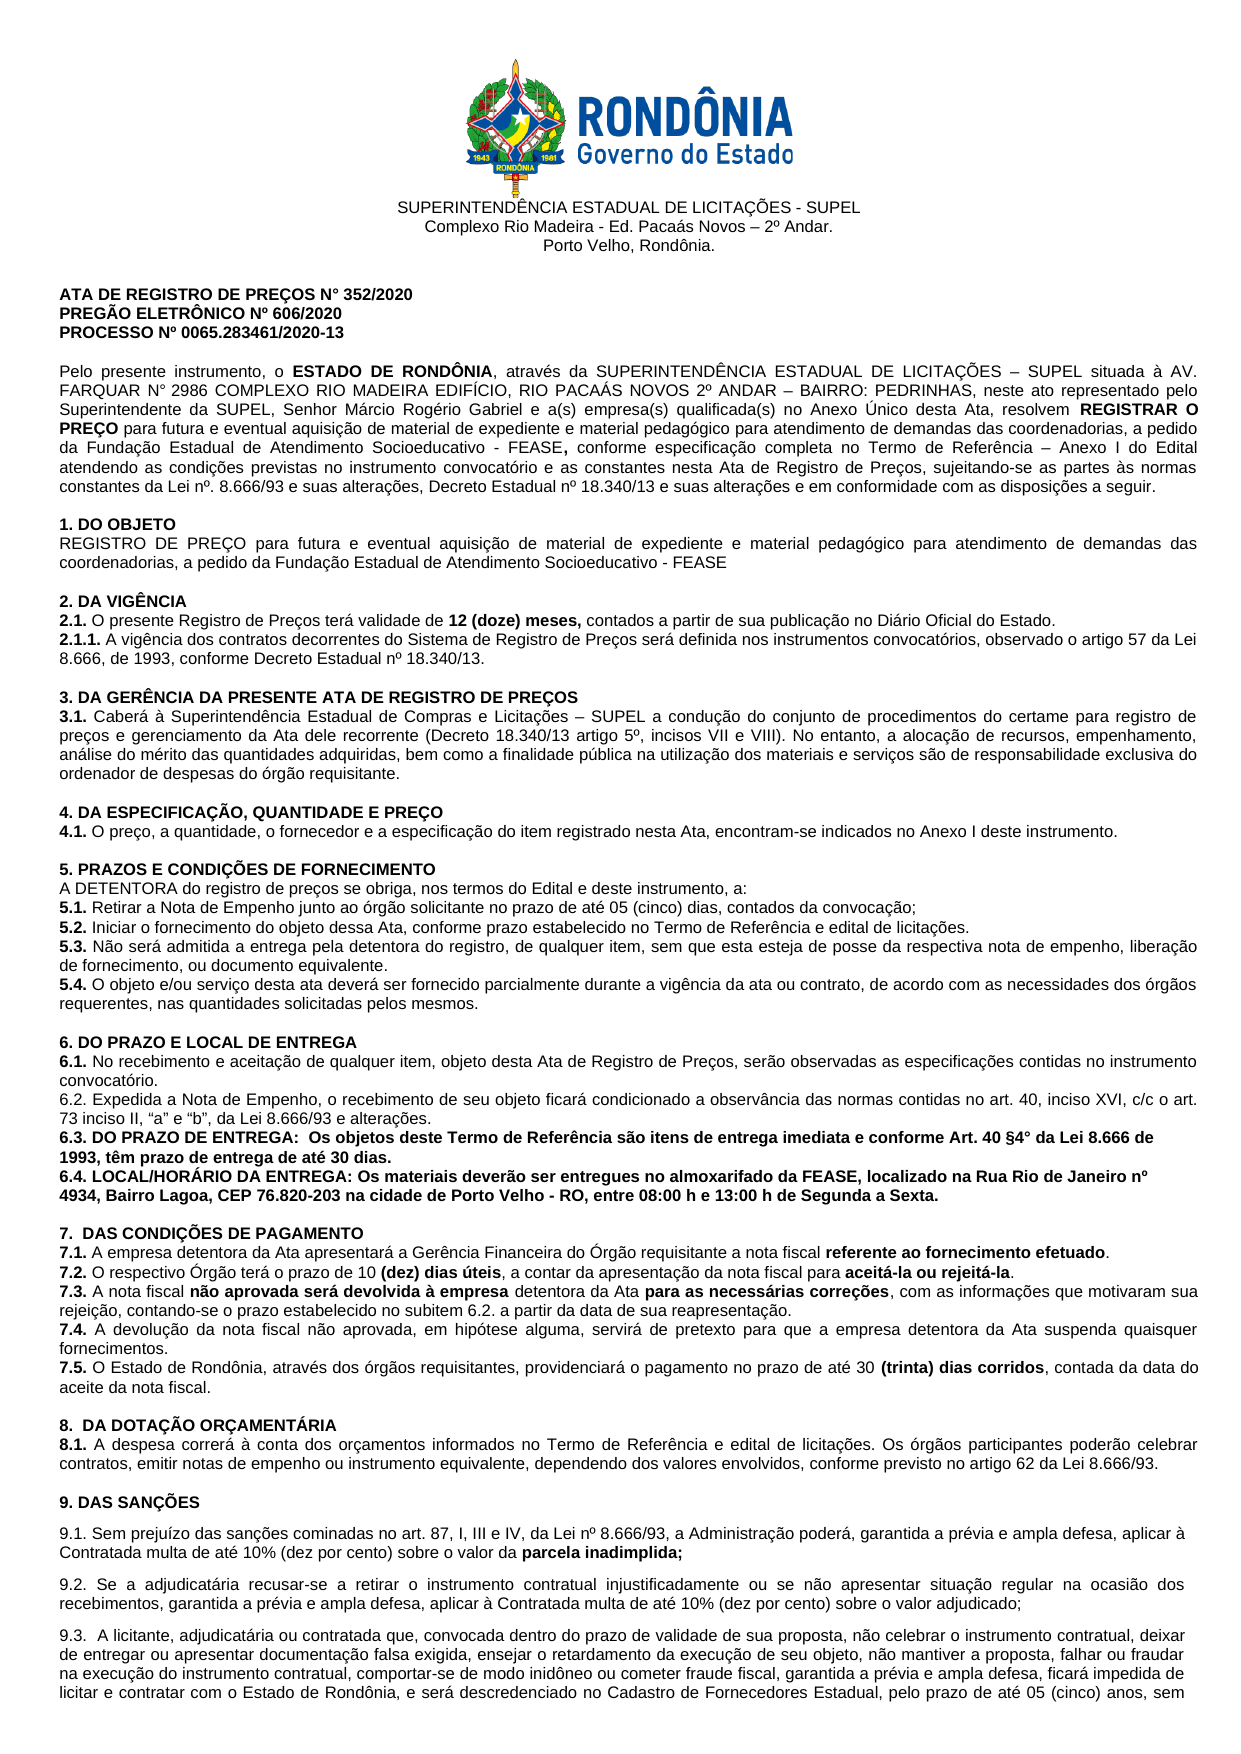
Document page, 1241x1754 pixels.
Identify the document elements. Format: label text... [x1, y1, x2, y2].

text 5.4. O objeto e/ou serviço desta ata deverá ser fornecido parcialmente durante a vigência da ata ou contrato, de acordo com as necessidades dos órgãos requerentes, nas quantidades solicitadas pelos mesmos. [59, 975, 1199, 1013]
text 3.1. Caberá à Superintendência Estadual de Compras e Licitações – SUPEL a condução do conjunto de procedimentos do certame para registro de preços e gerenciamento da Ata dele recorrente (Decreto 18.340/13 artigo 5º, incisos VII e VIII). No entanto, a alocação de recursos, empenhamento, análise do mérito das quantidades adquiridas, bem como a finalidade pública na utilização dos materiais e serviços são de responsabilidade exclusiva do ordenador de despesas do órgão requisitante. [59, 707, 1199, 783]
text 9. DAS SANÇÕES [59, 1492, 1199, 1512]
text 2. DA VIGÊNCIA [59, 592, 1199, 611]
text 5.3. Não será admitida a entrega pela detentora do registro, de qualquer item, sem que esta esteja de posse da respectiva nota de empenho, liberação de fornecimento, ou documento equivalente. [59, 937, 1199, 975]
text PROCESSO Nº 0065.283461/2020-13 [59, 323, 1199, 342]
text 5.1. Retirar a Nota de Empenho junto ao órgão solicitante no prazo de até 05 (cinco) dias, contados da convocação; [59, 898, 1199, 917]
picture [465, 59, 793, 198]
text 4. DA ESPECIFICAÇÃO, QUANTIDADE E PREÇO [59, 802, 1199, 822]
text 6.1. No recebimento e aceitação de qualquer item, objeto desta Ata de Registro de Preços, serão observadas as especificações contidas no instrumento convocatório. [59, 1052, 1199, 1090]
text 7.5. O Estado de Rondônia, através dos órgãos requisitantes, providenciará o pagamento no prazo de até 30 (trinta) dias corridos, contada da data do aceite da nota fiscal. [59, 1358, 1199, 1397]
text 4.1. O preço, a quantidade, o fornecedor e a especificação do item registrado nesta Ata, encontram-se indicados no Anexo I deste instrumento. [59, 822, 1199, 841]
text 5. PRAZOS E CONDIÇÕES DE FORNECIMENTO [59, 860, 1199, 879]
text 6.2. Expedida a Nota de Empenho, o recebimento de seu objeto ficará condicionado a observância das normas contidas no art. 40, inciso XVI, c/c o art. 73 inciso II, “a” e “b”, da Lei 8.666/93 e alterações. [59, 1090, 1199, 1128]
text 7.2. O respectivo Órgão terá o prazo de 10 (dez) dias úteis, a contar da apresentação da nota fiscal para aceitá-la ou rejeitá-la. [59, 1262, 1199, 1282]
text 7. DAS CONDIÇÕES DE PAGAMENTO [59, 1224, 1199, 1243]
text 3. DA GERÊNCIA DA PRESENTE ATA DE REGISTRO DE PREÇOS [59, 687, 1199, 707]
text 9.1. Sem prejuízo das sanções cominadas no art. 87, I, III e IV, da Lei nº 8.666/93, a Administração poderá, garantida a prévia e ampla defesa, aplicar à Contratada multa de até 10% (dez por cento) sobre o valor da parcela inadimplida; [59, 1524, 1186, 1562]
text 6.3. DO PRAZO DE ENTREGA: Os objetos deste Termo de Referência são itens de entrega imediata e conforme Art. 40 §4° da Lei 8.666 de 1993, têm prazo de entrega de até 30 dias. [59, 1128, 1193, 1167]
text Porto Velho, Rondônia. [59, 236, 1199, 255]
text 7.1. A empresa detentora da Ata apresentará a Gerência Financeira do Órgão requisitante a nota fiscal referente ao fornecimento efetuado. [59, 1243, 1199, 1262]
text 1. DO OBJETO [59, 515, 1199, 534]
text PREGÃO ELETRÔNICO Nº 606/2020 [59, 304, 1199, 323]
text 8.1. A despesa correrá à conta dos orçamentos informados no Termo de Referência e edital de licitações. Os órgãos participantes poderão celebrar contratos, emitir notas de empenho ou instrumento equivalente, dependendo dos valores envolvidos, conforme previsto no artigo 62 da Lei 8.666/93. [59, 1435, 1199, 1473]
text 7.3. A nota fiscal não aprovada será devolvida à empresa detentora da Ata para as necessárias correções, com as informações que motivaram sua rejeição, contando-se o prazo estabelecido no subitem 6.2. a partir da data de sua reapresentação. [59, 1282, 1199, 1320]
text REGISTRO DE PREÇO para futura e eventual aquisição de material de expediente e material pedagógico para atendimento de demandas das coordenadorias, a pedido da Fundação Estadual de Atendimento Socioeducativo - FEASE [59, 534, 1199, 572]
text Pelo presente instrumento, o ESTADO DE RONDÔNIA, através da SUPERINTENDÊNCIA ESTADUAL DE LICITAÇÕES – SUPEL situada à AV. FARQUAR N° 2986 COMPLEXO RIO MADEIRA EDIFÍCIO, RIO PACAÁS NOVOS 2º ANDAR – BAIRRO: PEDRINHAS, neste ato representado pelo Superintendente da SUPEL, Senhor Márcio Rogério Gabriel e a(s) empresa(s) qualificada(s) no Anexo Único desta Ata, resolvem REGISTRAR O PREÇO para futura e eventual aquisição de material de expediente e material pedagógico para atendimento de demandas das coordenadorias, a pedido da Fundação Estadual de Atendimento Socioeducativo - FEASE, conforme especificação completa no Termo de Referência – Anexo I do Edital atendendo as condições previstas no instrumento convocatório e as constantes nesta Ata de Registro de Preços, sujeitando-se as partes às normas constantes da Lei nº. 8.666/93 e suas alterações, Decreto Estadual nº 18.340/13 e suas alterações e em conformidade com as disposições a seguir. [59, 362, 1199, 496]
text 9.2. Se a adjudicatária recusar-se a retirar o instrumento contratual injustificadamente ou se não apresentar situação regular na ocasião dos recebimentos, garantida a prévia e ampla defesa, aplicar à Contratada multa de até 10% (dez por cento) sobre o valor adjudicado; [59, 1575, 1186, 1613]
text A DETENTORA do registro de preços se obriga, nos termos do Edital e deste instrumento, a: [59, 879, 1199, 898]
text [59, 1626, 1186, 1702]
text 5.2. Iniciar o fornecimento do objeto dessa Ata, conforme prazo estabelecido no Termo de Referência e edital de licitações. [59, 917, 1199, 937]
text 8. DA DOTAÇÃO ORÇAMENTÁRIA [59, 1416, 1199, 1435]
text SUPERINTENDÊNCIA ESTADUAL DE LICITAÇÕES - SUPEL [59, 198, 1199, 217]
text ATA DE REGISTRO DE PREÇOS N° 352/2020 [59, 285, 1199, 304]
text 6.4. LOCAL/HORÁRIO DA ENTREGA: Os materiais deverão ser entregues no almoxarifado da FEASE, localizado na Rua Rio de Janeiro nº 4934, Bairro Lagoa, CEP 76.820-203 na cidade de Porto Velho - RO, entre 08:00 h e 13:00 h de Segunda a Sexta. [59, 1167, 1193, 1205]
text 2.1.1. A vigência dos contratos decorrentes do Sistema de Registro de Preços será definida nos instrumentos convocatórios, observado o artigo 57 da Lei 8.666, de 1993, conforme Decreto Estadual nº 18.340/13. [59, 630, 1199, 668]
text 6. DO PRAZO E LOCAL DE ENTREGA [59, 1032, 1199, 1052]
text Complexo Rio Madeira - Ed. Pacaás Novos – 2º Andar. [59, 217, 1199, 236]
text 7.4. A devolução da nota fiscal não aprovada, em hipótese alguma, servirá de pretexto para que a empresa detentora da Ata suspenda quaisquer fornecimentos. [59, 1320, 1199, 1358]
text 2.1. O presente Registro de Preços terá validade de 12 (doze) meses, contados a partir de sua publicação no Diário Oficial do Estado. [59, 611, 1199, 630]
